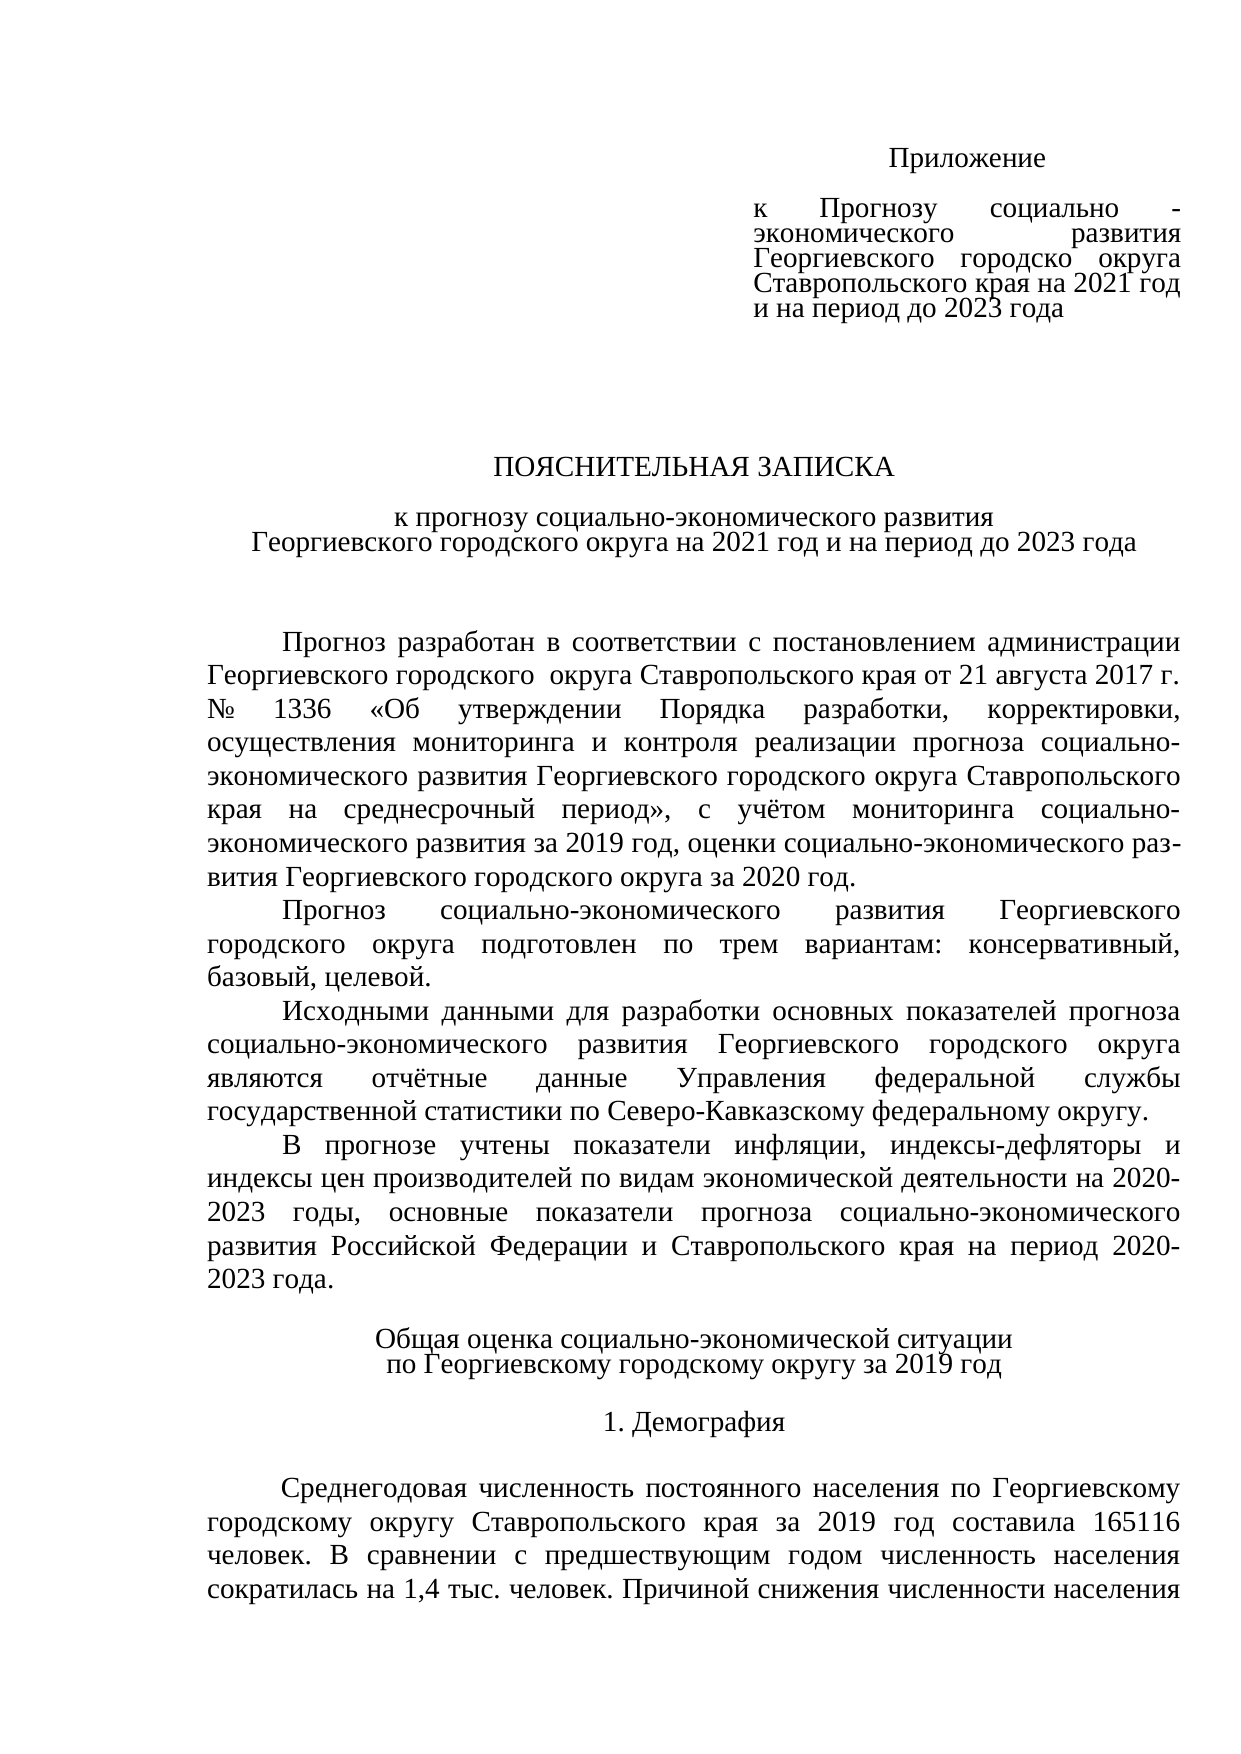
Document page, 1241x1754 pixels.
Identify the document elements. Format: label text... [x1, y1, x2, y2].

title Приложение [753, 148, 1181, 173]
text 1. Демография [748, 1412, 1181, 1437]
text по Георгиевскому городскому округу за 2019 год [207, 1353, 1181, 1378]
text Общая оценка социально-экономической ситуации [207, 1328, 1181, 1353]
text Прогноз разработан в соответствии с постановлением администрации Георгиевского городского округа Ставропольского края от 21 августа 2017 г. № 1336 «Об утверждении Порядка разработки, корректировки, осуществления мониторинга и контроля реализации прогноза социально-экономического развития Георгиевского городского округа Ставропольского края на среднесрочный период», с учётом мониторинга социально-экономического развития за 2019 год, оценки социально-экономического развития Георгиевского городского округа за 2020 год. [207, 624, 1181, 892]
text к прогнозу социально-экономического развития [207, 507, 1181, 532]
text Георгиевского городского округа на 2021 год и на период до 2023 года [207, 532, 1181, 557]
text к Прогнозу социально - экономического развития Георгиевского городско округа Ставропольского края на 2021 год и на период до 2023 года [753, 198, 1181, 323]
text Исходными данными для разработки основных показателей прогноза социально-экономического развития Георгиевского городского округа являются отчётные данные Управления федеральной службы государственной статистики по Северо-Кавказскому федеральному округу. [207, 993, 1181, 1127]
text В прогнозе учтены показатели инфляции, индексы-дефляторы и индексы цен производителей по видам экономической деятельности на 2020-2023 годы, основные показатели прогноза социально-экономического развития Российской Федерации и Ставропольского края на период 2020-2023 года. [207, 1127, 1181, 1295]
text 1. Демография [207, 1412, 639, 1437]
text Прогноз социально-экономического развития Георгиевского городского округа подготовлен по трем вариантам: консервативный, базовый, целевой. [207, 892, 1181, 993]
text 1. Демография [649, 1412, 745, 1437]
text ПОЯСНИТЕЛЬНАЯ ЗАПИСКА [207, 457, 1181, 482]
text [207, 1470, 1181, 1604]
